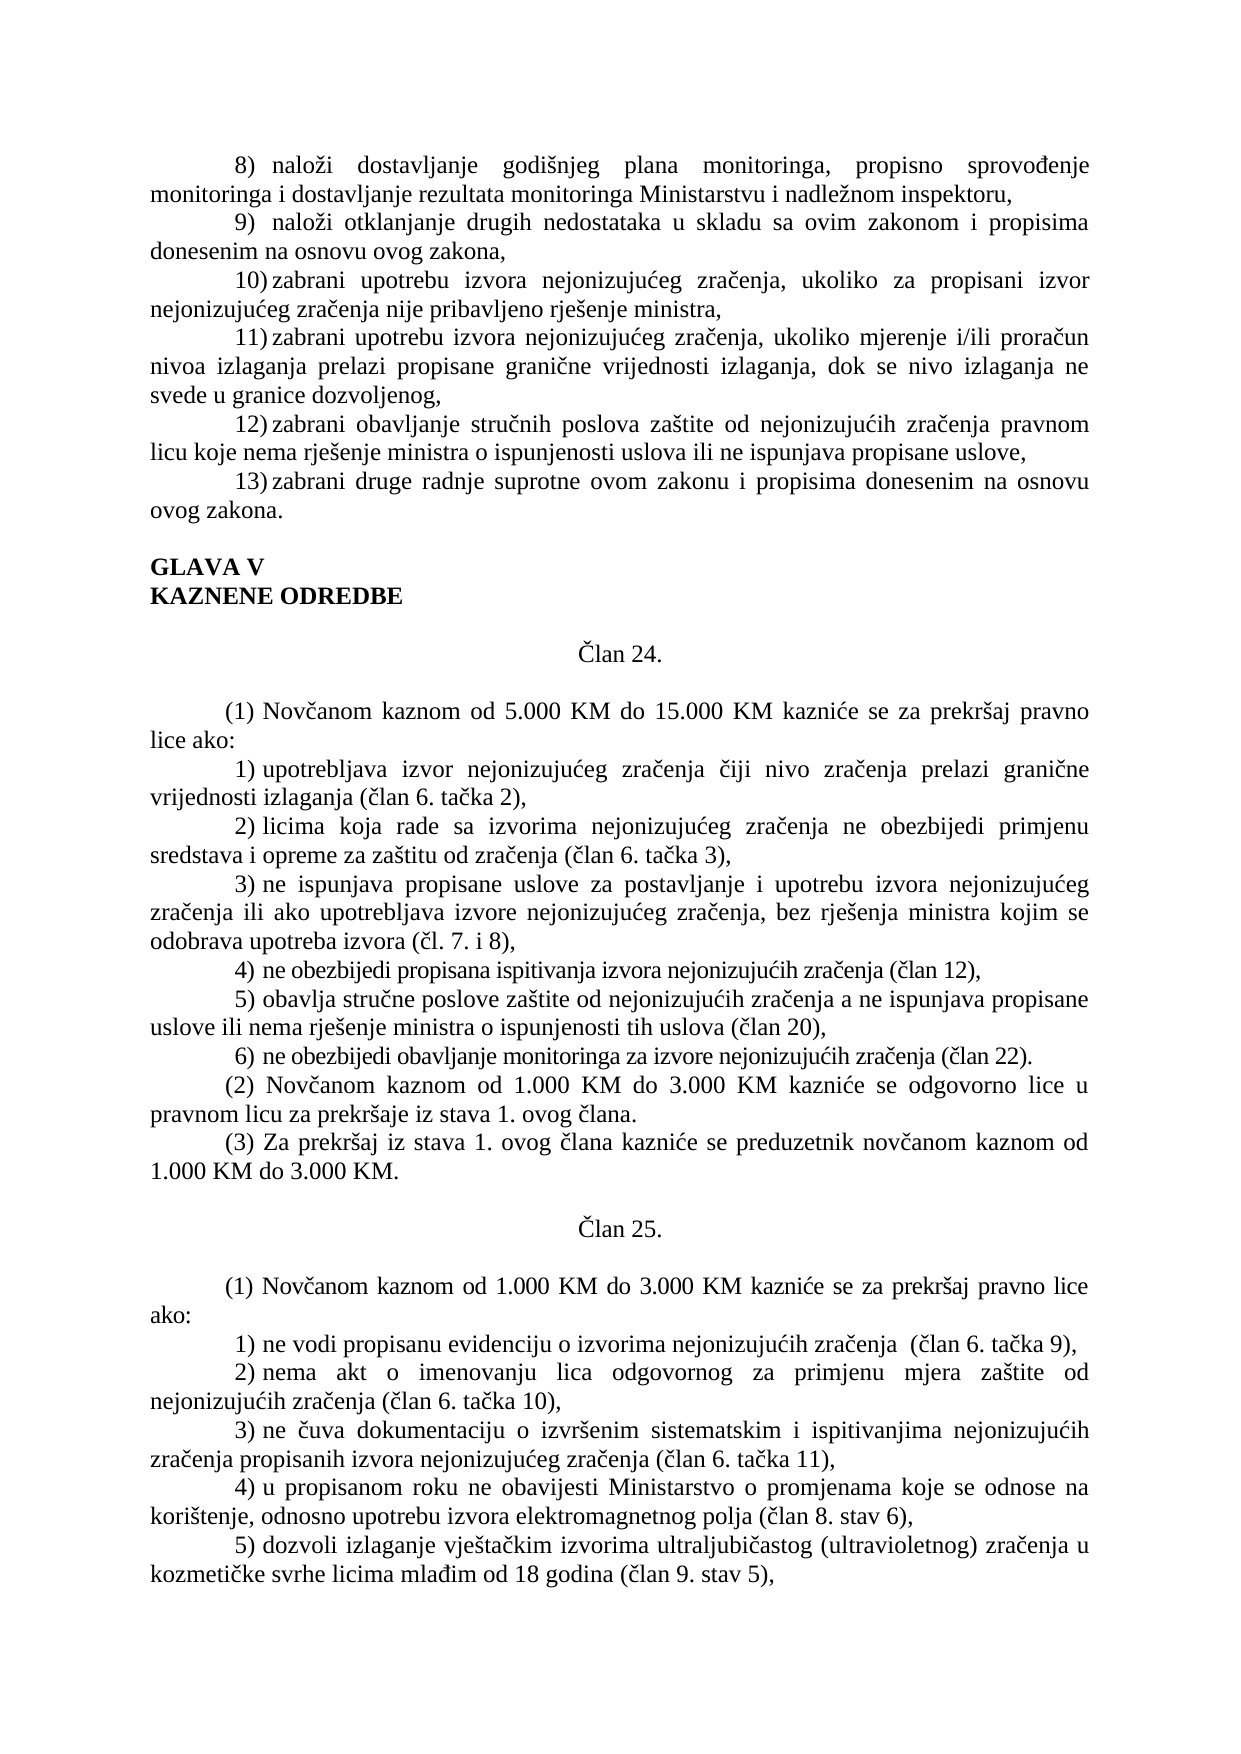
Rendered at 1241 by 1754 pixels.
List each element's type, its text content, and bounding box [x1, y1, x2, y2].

text (1) Novčanom kaznom od 1.000 KM do 3.000 KM kazniće se za prekršaj pravno lice ako: [150, 1271, 1090, 1329]
list Novčanom kaznom od 5.000 KM do 15.000 KM kazniće se za prekršaj pravno lice ako: [150, 696, 1090, 754]
list zabrani upotrebu izvora nejonizujućeg zračenja, ukoliko za propisani izvor nejonizujućeg zračenja nije pribavljeno rješenje ministra, [150, 265, 1090, 322]
list upotrebljava izvor nejonizujućeg zračenja čiji nivo zračenja prelazi granične vrijednosti izlaganja (član 6. tačka 2), [150, 754, 1090, 811]
list ne ispunjava propisane uslove za postavljanje i upotrebu izvora nejonizujućeg zračenja ili ako upotrebljava izvore nejonizujućeg zračenja, bez rješenja ministra kojim se odobrava upotreba izvora (čl. 7. i 8), [150, 869, 1090, 955]
list zabrani druge radnje suprotne ovom zakonu i propisima donesenim na osnovu ovog zakona. [150, 466, 1090, 524]
text (2) Novčanom kaznom od 1.000 KM do 3.000 KM kazniće se odgovorno lice u pravnom licu za prekršaje iz stava 1. ovog člana. [150, 1070, 1090, 1127]
text KAZNENE ODREDBE [150, 581, 1090, 610]
text GLAVA V [150, 552, 1090, 581]
list naloži otklanjanje drugih nedostataka u skladu sa ovim zakonom i propisima donesenim na osnovu ovog zakona, [150, 207, 1090, 265]
list u propisanom roku ne obavijesti Ministarstvo o promjenama koje se odnose na korištenje, odnosno upotrebu izvora elektromagnetnog polja (član 8. stav 6), [150, 1472, 1090, 1530]
list zabrani obavljanje stručnih poslova zaštite od nejonizujućih zračenja pravnom licu koje nema rješenje ministra o ispunjenosti uslova ili ne ispunjava propisane uslove, [150, 409, 1090, 466]
list obavlja stručne poslove zaštite od nejonizujućih zračenja a ne ispunjava propisane uslove ili nema rješenje ministra o ispunjenosti tih uslova (član 20), [150, 984, 1090, 1041]
text Član 25. [150, 1214, 1090, 1242]
text Član 24. [150, 639, 1090, 667]
list licima koja rade sa izvorima nejonizujućeg zračenja ne obezbijedi primjenu sredstava i opreme za zaštitu od zračenja (član 6. tačka 3), [150, 811, 1090, 869]
list nema akt o imenovanju lica odgovornog za primjenu mjera zaštite od nejonizujućih zračenja (član 6. tačka 10), [150, 1357, 1090, 1415]
list dozvoli izlaganje vještačkim izvorima ultraljubičastog (ultravioletnog) zračenja u kozmetičke svrhe licima mlađim od 18 godina (član 9. stav 5), [150, 1530, 1090, 1587]
text (3) Za prekršaj iz stava 1. ovog člana kazniće se preduzetnik novčanom kaznom od 1.000 KM do 3.000 KM. [150, 1127, 1090, 1185]
list ne obezbijedi obavljanje monitoringa za izvore nejonizujućih zračenja (član 22). [150, 1041, 1090, 1070]
list zabrani upotrebu izvora nejonizujućeg zračenja, ukoliko mjerenje i/ili proračun nivoa izlaganja prelazi propisane granične vrijednosti izlaganja, dok se nivo izlaganja ne svede u granice dozvoljenog, [150, 322, 1090, 409]
list ne vodi propisanu evidenciju o izvorima nejonizujućih zračenja (član 6. tačka 9), [150, 1329, 1090, 1357]
list ne obezbijedi propisana ispitivanja izvora nejonizujućih zračenja (član 12), [150, 955, 1090, 984]
list naloži dostavljanje godišnjeg plana monitoringa, propisno sprovođenje monitoringa i dostavljanje rezultata monitoringa Ministarstvu i nadležnom inspektoru, [150, 150, 1090, 207]
list ne čuva dokumentaciju o izvršenim sistematskim i ispitivanjima nejonizujućih zračenja propisanih izvora nejonizujućeg zračenja (član 6. tačka 11), [150, 1415, 1090, 1472]
